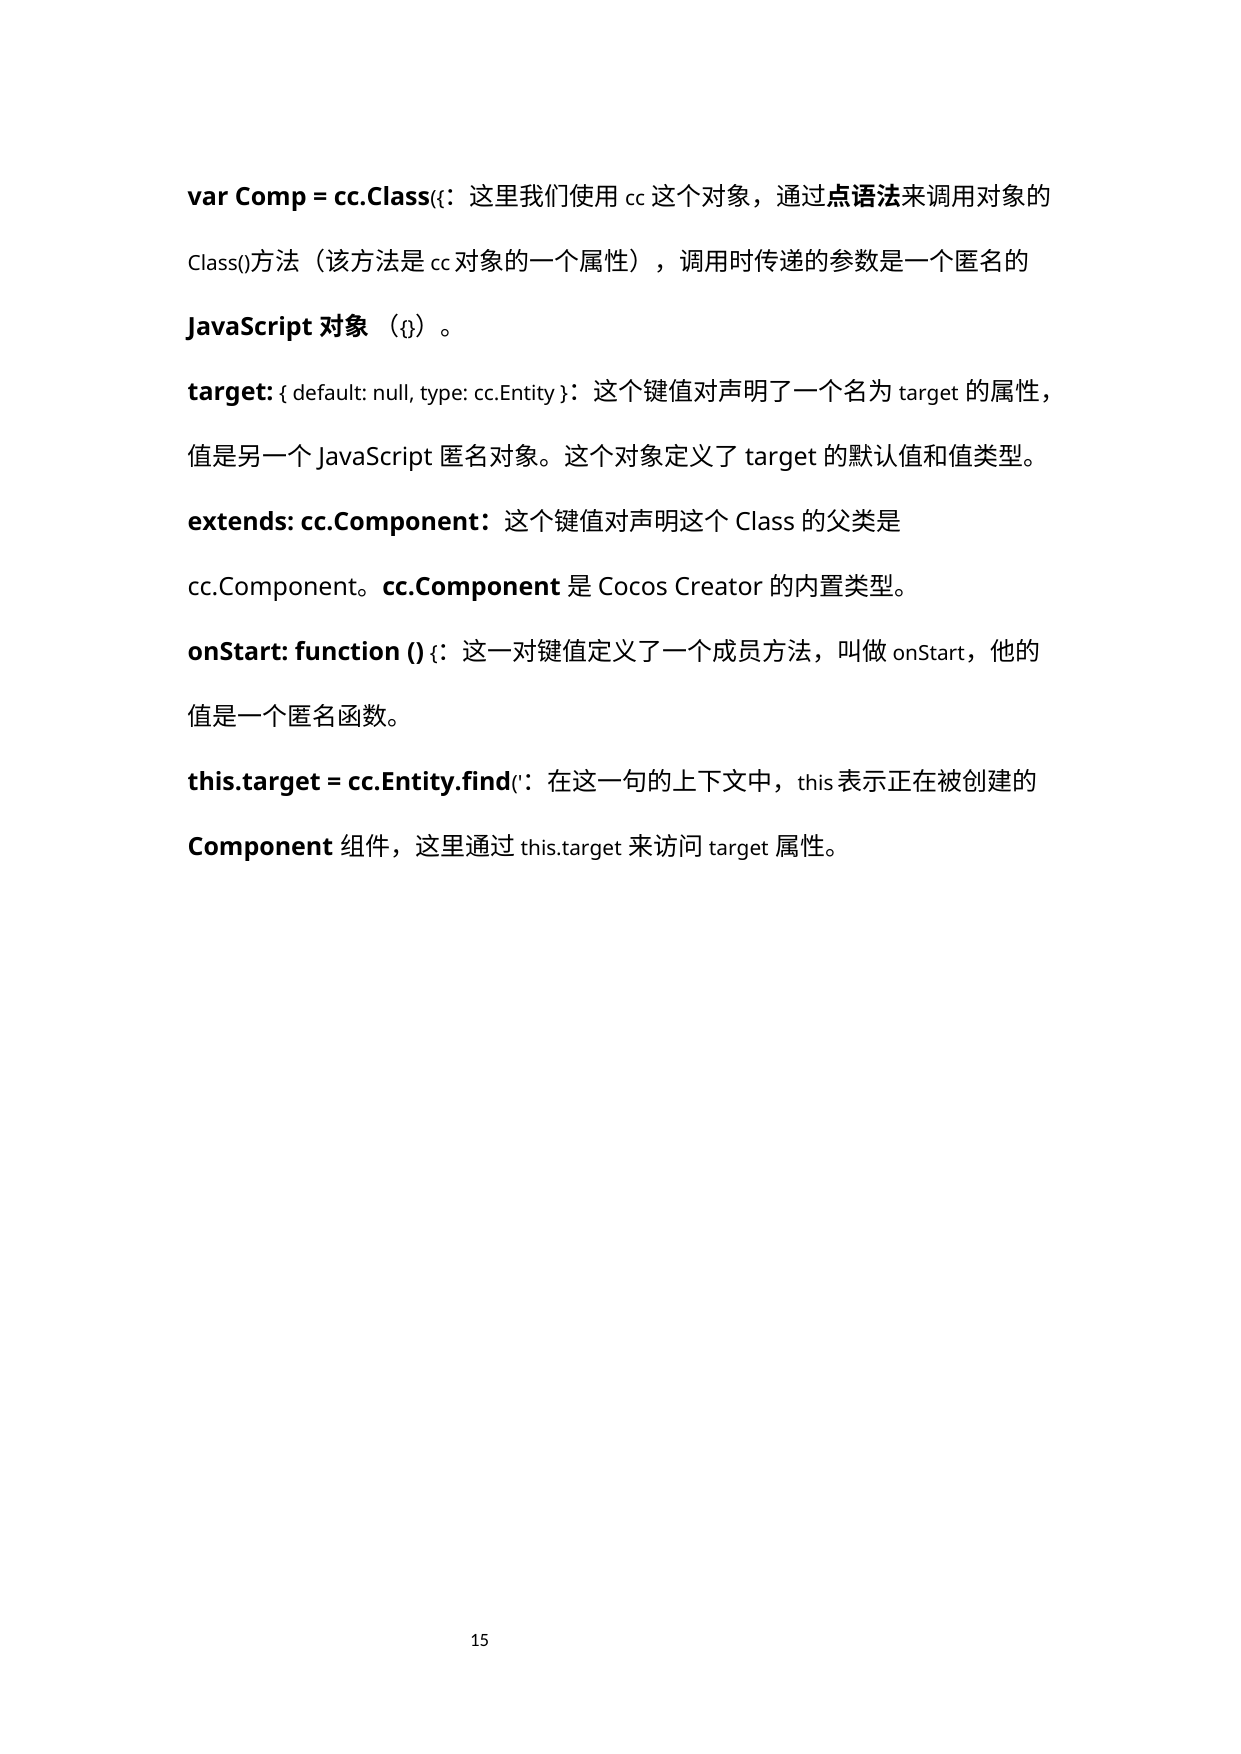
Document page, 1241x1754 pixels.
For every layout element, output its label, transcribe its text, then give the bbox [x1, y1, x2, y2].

text var Comp = cc.Class({：这里我们使用 cc 这个对象，通过点语法来调用对象的Class()方法（该方法是cc对象的一个属性），调用时传递的参数是一个匿名的JavaScript 对象 （{}）。 [187, 162, 1053, 357]
text extends: cc.Component：这个键值对声明这个 Class 的父类是 cc.Component。cc.Component 是 Cocos Creator 的内置类型。 [187, 487, 1053, 617]
text this.target = cc.Entity.find('：在这一句的上下文中，this表示正在被创建的 Component 组件，这里通过 this.target 来访问 target 属性。 [187, 747, 1053, 877]
text onStart: function () {：这一对键值定义了一个成员方法，叫做onStart，他的值是一个匿名函数。 [187, 617, 1053, 747]
text target: { default: null, type: cc.Entity }：这个键值对声明了一个名为 target 的属性，值是另一个 JavaScript 匿名对象。这个对象定义了 target 的默认值和值类型。 [187, 357, 1053, 487]
